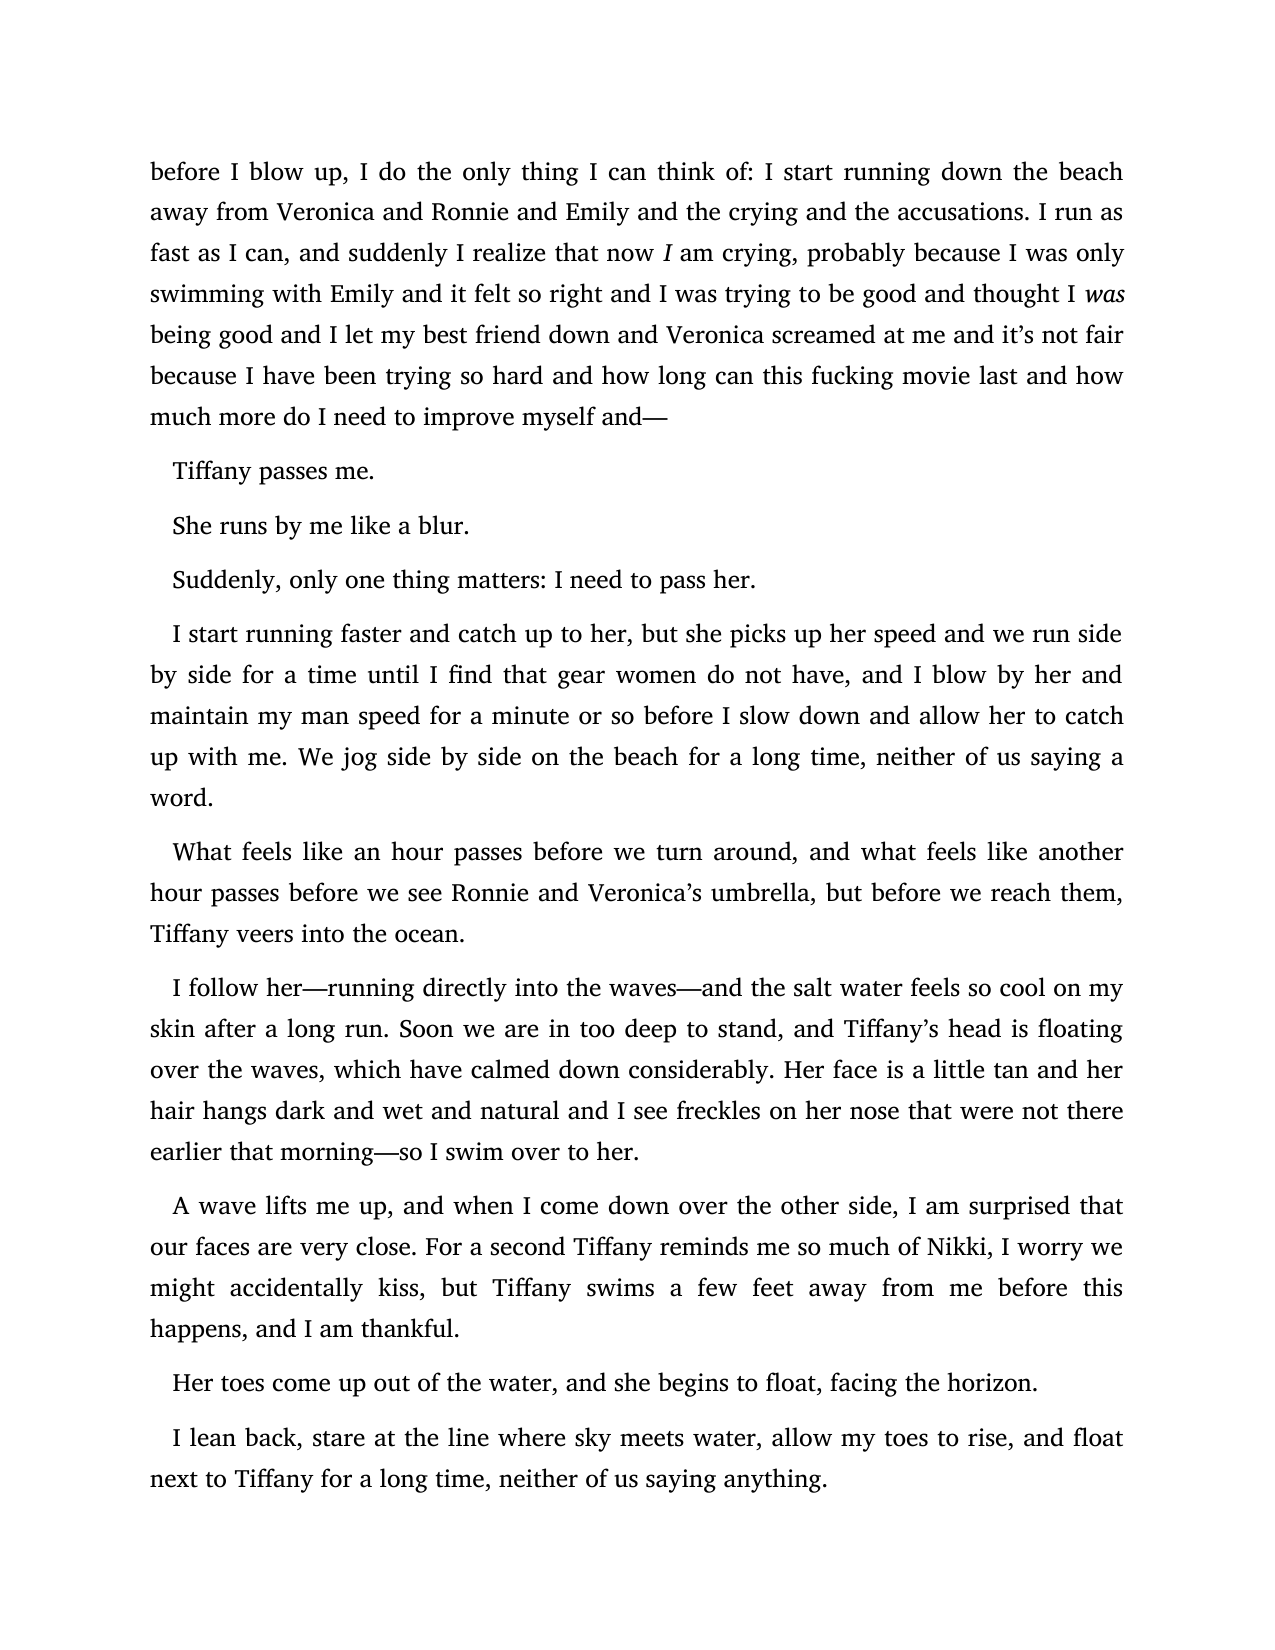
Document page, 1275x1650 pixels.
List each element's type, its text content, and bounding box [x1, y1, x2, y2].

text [150, 150, 1125, 437]
text A wave lifts me up, and when I come down over the other side, I am surprised that our faces are very close. For a second Tiffany reminds me so much of Nikki, I worry we might accidentally kiss, but Tiffany swims a few feet away from me before this happens, and I am thankful. [150, 1185, 1125, 1349]
text Tiffany passes me. [150, 450, 1125, 491]
text I lean back, stare at the line where sky meets water, allow my toes to rise, and float next to Tiffany for a long time, neither of us saying anything. [150, 1416, 1125, 1498]
text I follow her—running directly into the waves—and the salt water feels so cool on my skin after a long run. Soon we are in too deep to stand, and Tiffany’s head is floating over the waves, which have calmed down considerably. Her face is a little tan and her hair hangs dark and wet and natural and I see freckles on her nose that were not there earlier that morning—so I swim over to her. [150, 967, 1125, 1172]
text What feels like an hour passes before we turn around, and what feels like another hour passes before we see Ronnie and Veronica’s umbrella, but before we reach them, Tiffany veers into the ocean. [150, 831, 1125, 953]
text Her toes come up out of the water, and she begins to float, facing the horizon. [150, 1362, 1125, 1403]
text I start running faster and catch up to her, but she picks up her speed and we run side by side for a time until I find that gear women do not have, and I blow by her and maintain my man speed for a minute or so before I slow down and allow her to catch up with me. We jog side by side on the beach for a long time, neither of us saying a word. [150, 613, 1125, 817]
text She runs by me like a blur. [150, 504, 1125, 545]
text Suddenly, only one thing matters: I need to pass her. [150, 558, 1125, 599]
